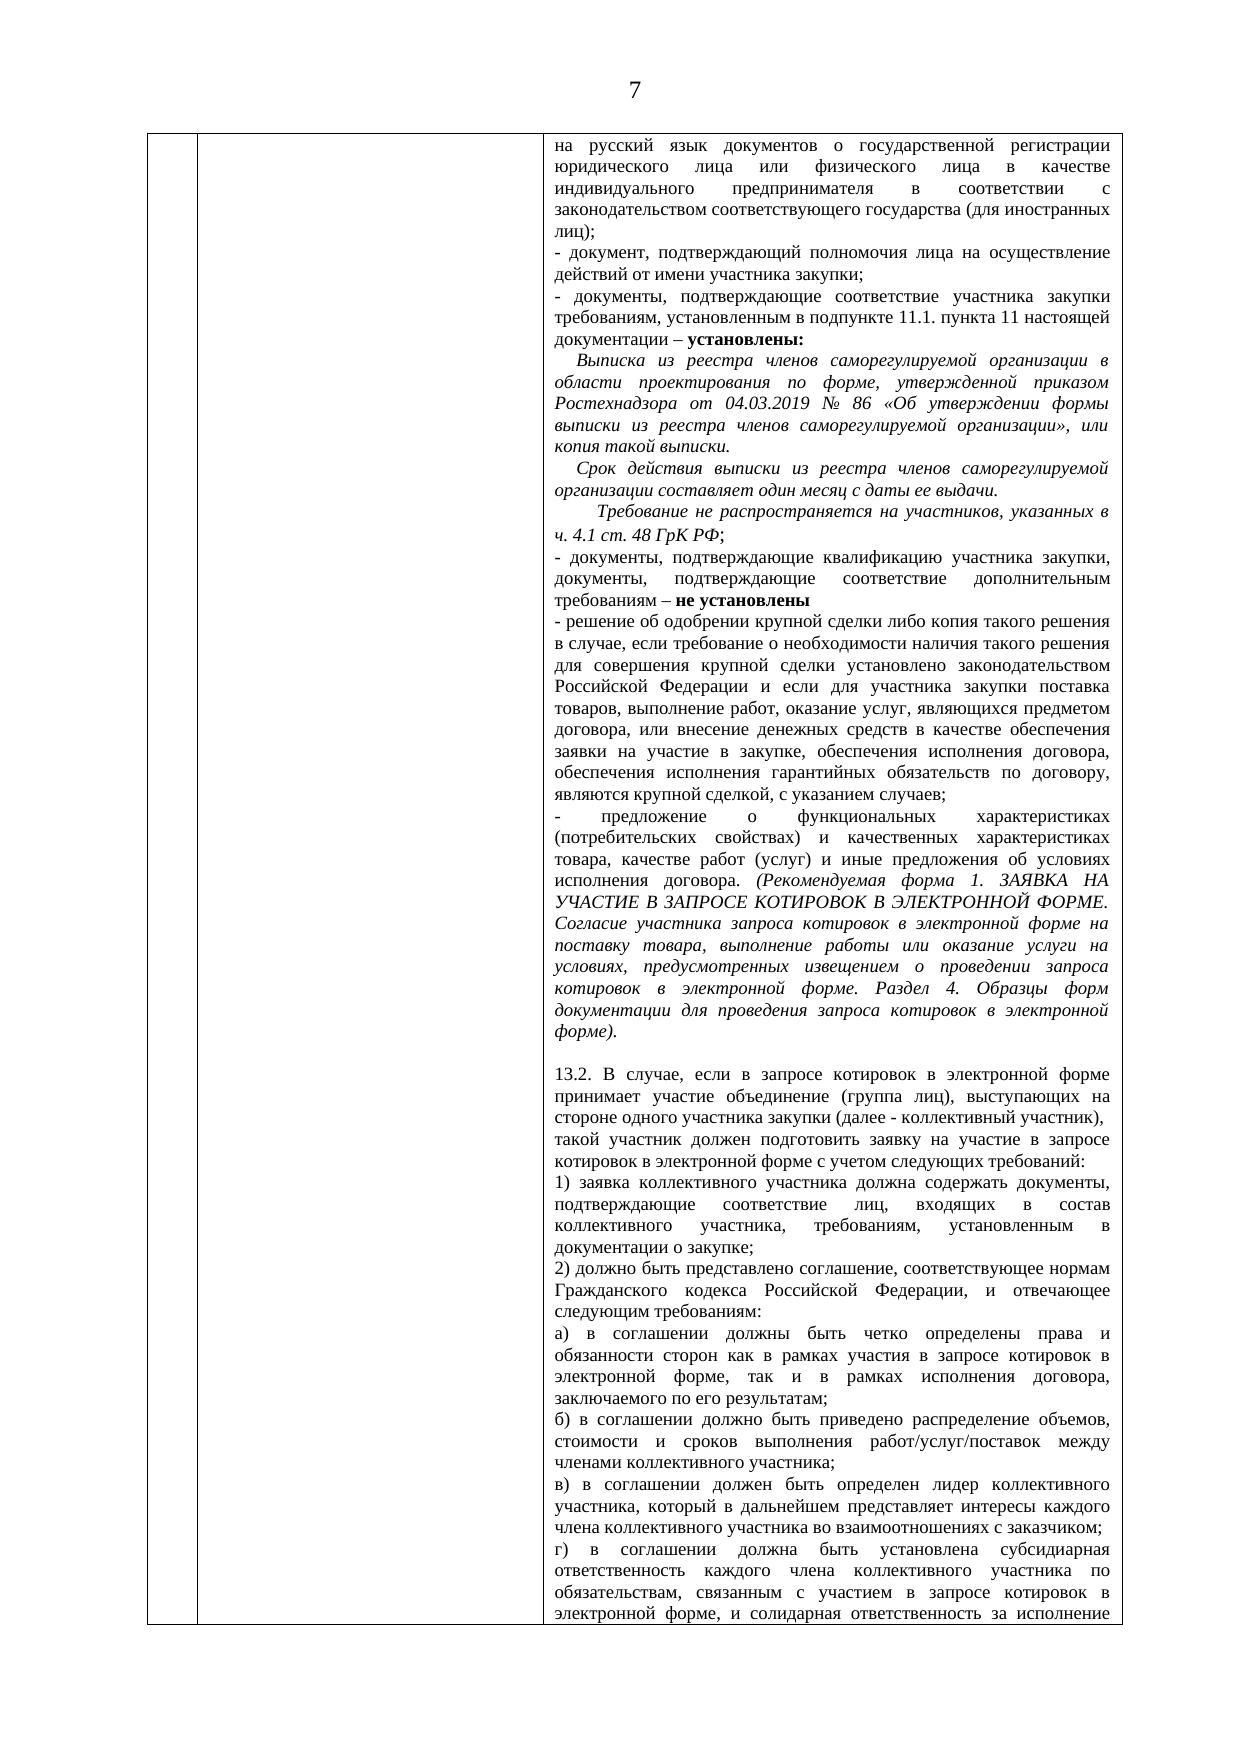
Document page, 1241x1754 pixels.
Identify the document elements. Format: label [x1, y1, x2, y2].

table_cell [198, 134, 543, 1624]
table_cell [544, 134, 1122, 1624]
table_cell [148, 134, 197, 1624]
